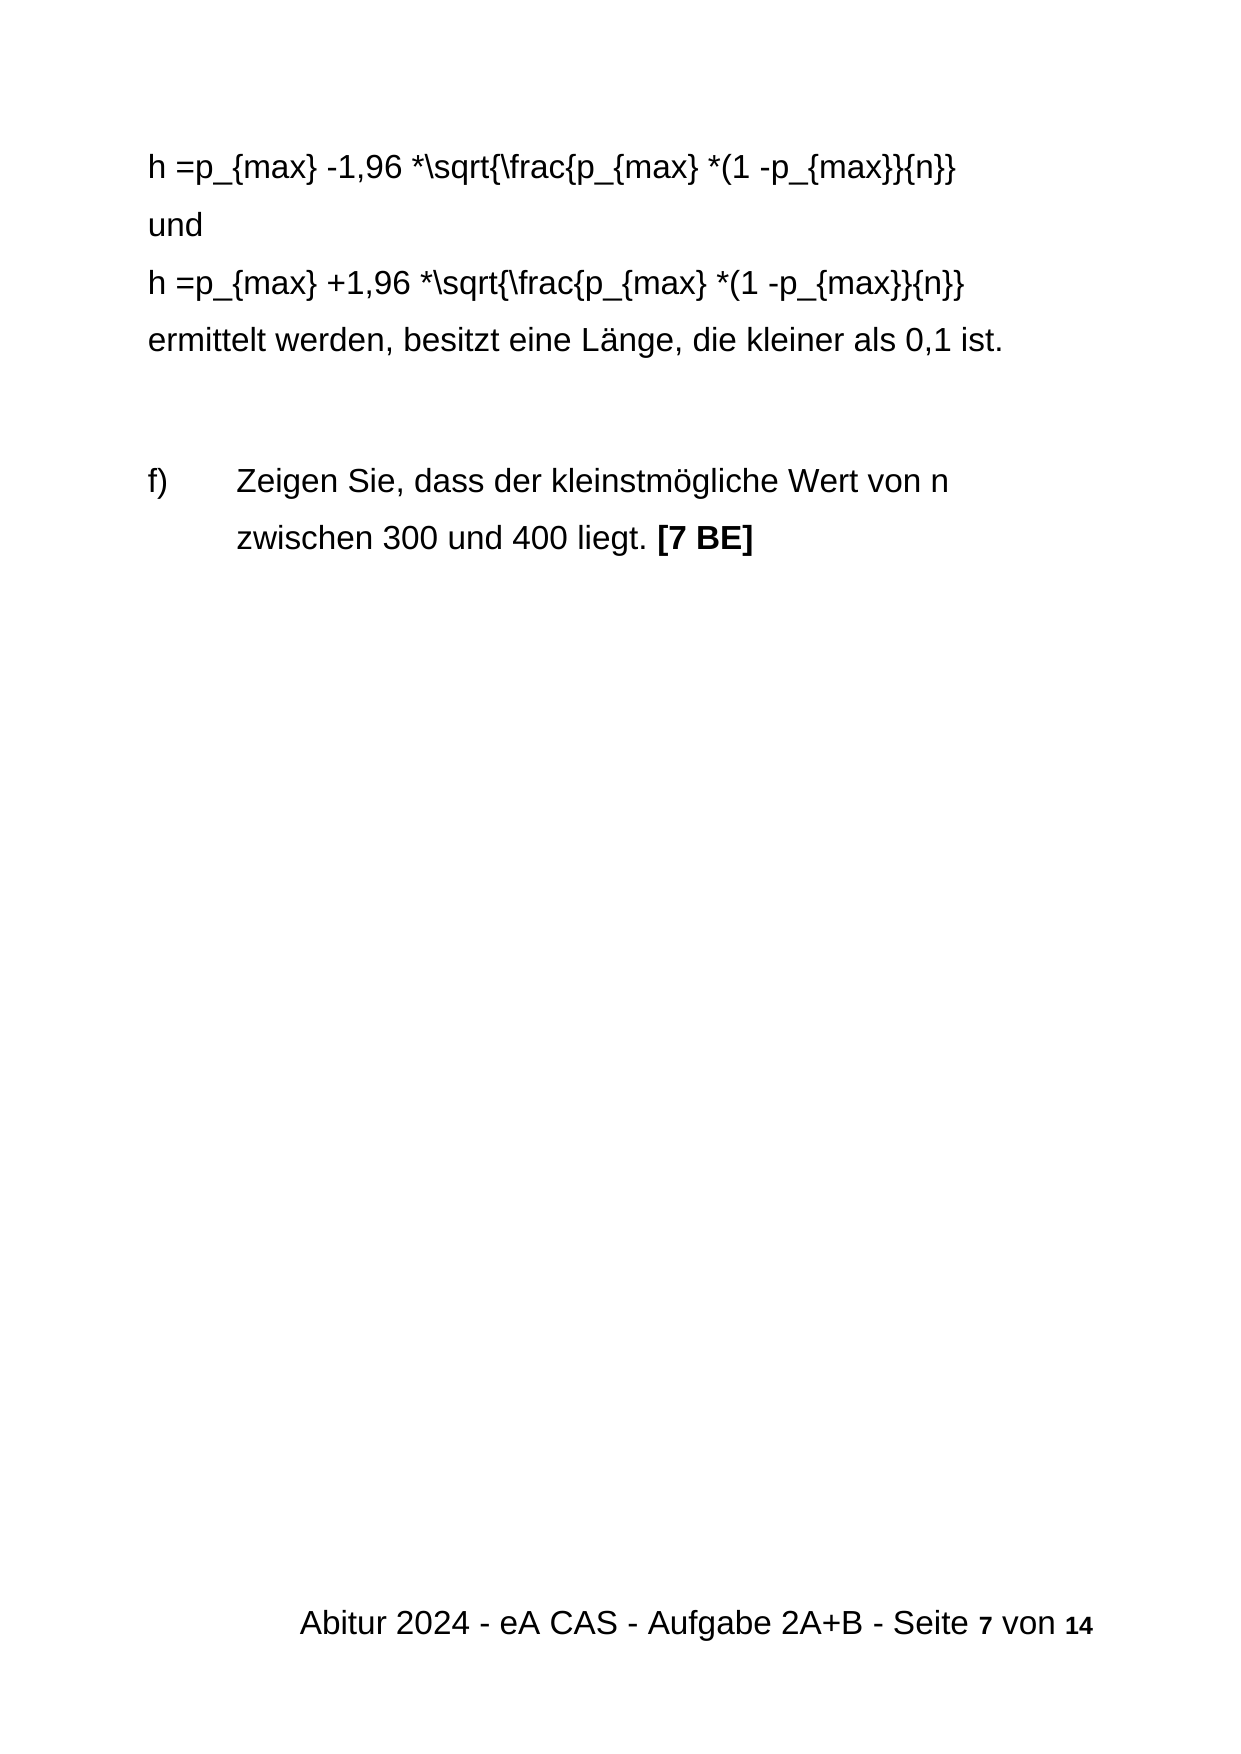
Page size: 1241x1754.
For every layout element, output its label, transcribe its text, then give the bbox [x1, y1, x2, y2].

list f) Zeigen Sie, dass der kleinstmögliche Wert von n zwischen 300 und 400 liegt. [7 BE] [148, 461, 1093, 614]
text h =p_{max} -1,96 *\sqrt{\frac{p_{max} *(1 -p_{max}}{n}} und h =p_{max} +1,96 *\sqrt{\frac{p_{max} *(1 -p_{max}}{n}} ermittelt werden, besitzt eine Länge, die kleiner als 0,1 ist. [148, 148, 1093, 359]
